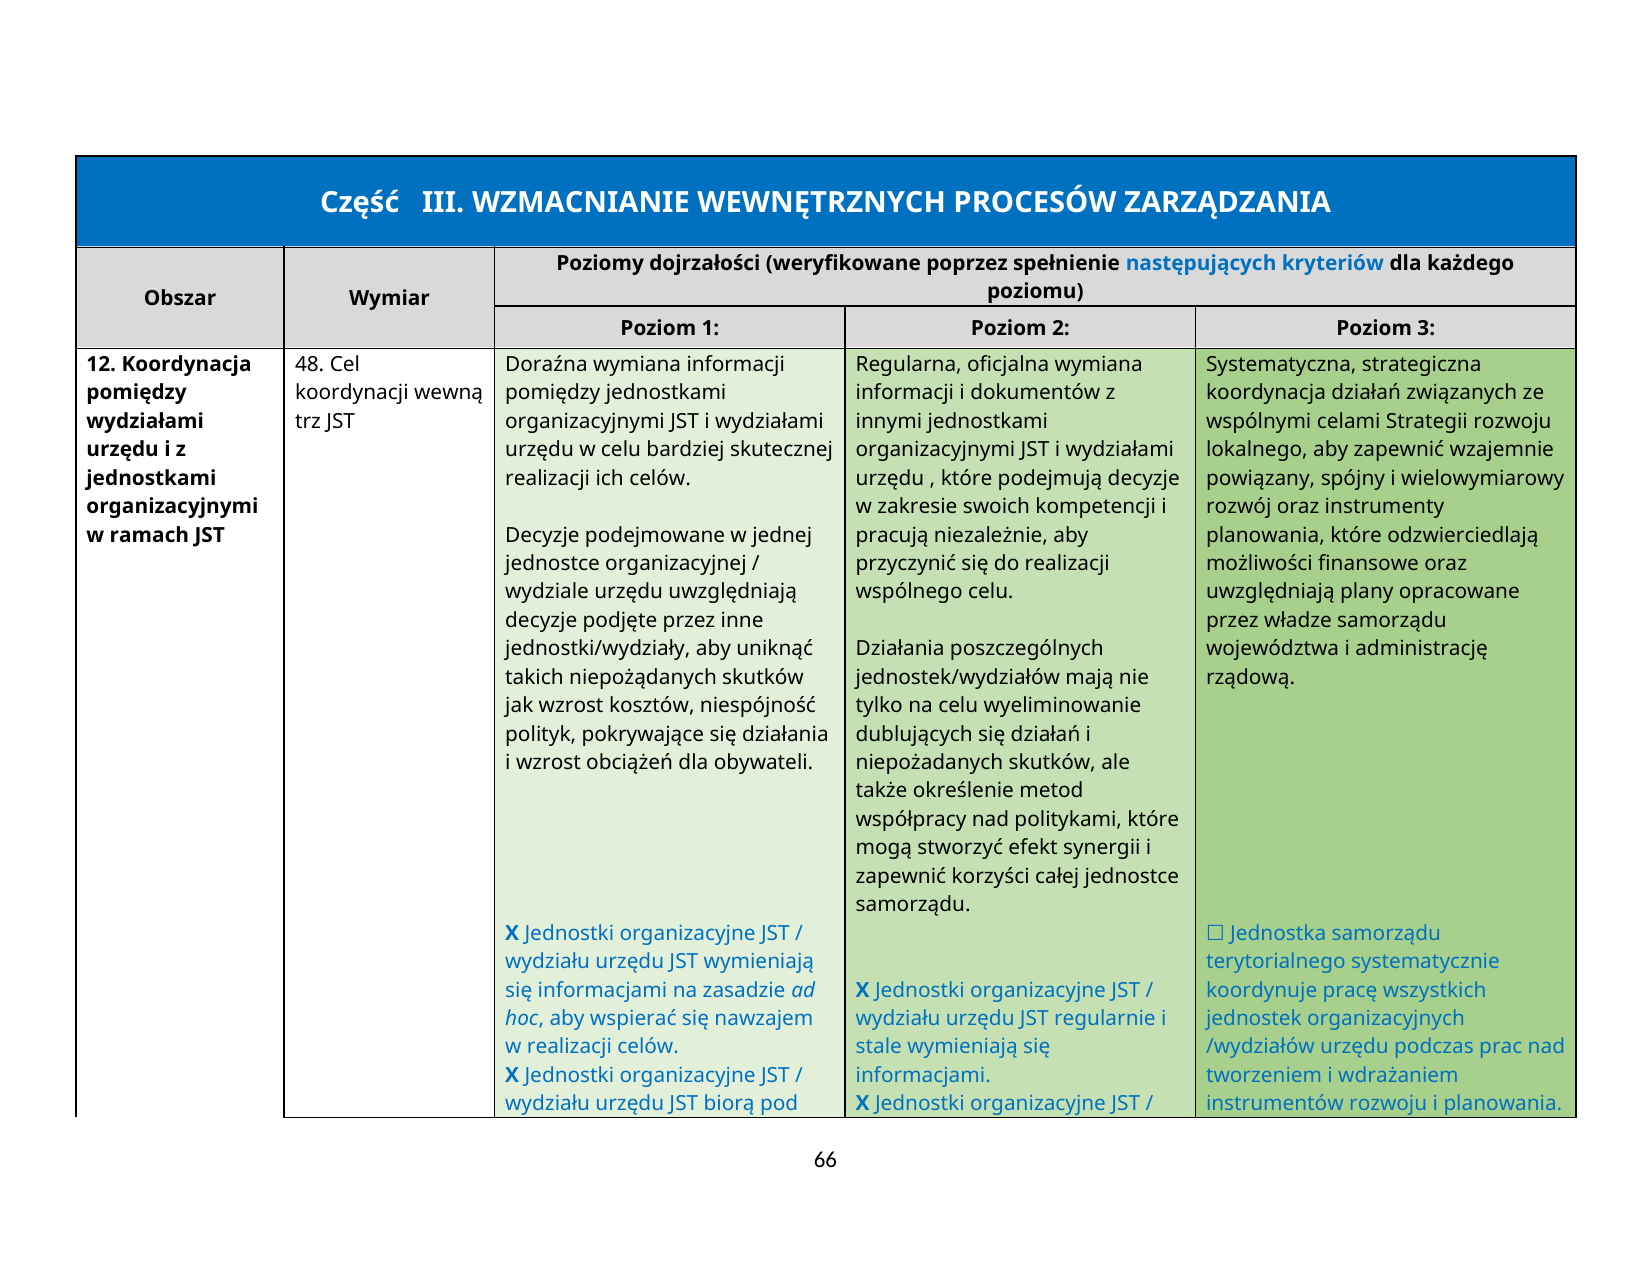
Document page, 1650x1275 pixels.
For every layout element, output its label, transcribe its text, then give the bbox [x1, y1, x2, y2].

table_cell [846, 349, 1195, 1117]
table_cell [285, 349, 494, 1117]
table_cell Poziomy dojrzałości (weryfikowane poprzez spełnienie następujących kryteriów dla każdego poziomu) [495, 248, 1575, 305]
table_cell Obszar [77, 248, 283, 347]
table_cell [495, 349, 844, 1117]
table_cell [1196, 349, 1575, 1117]
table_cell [77, 349, 283, 1117]
table_cell Poziom 3: [1196, 307, 1575, 347]
table_header Część III. WZMACNIANIE WEWNĘTRZNYCH PROCESÓW ZARZĄDZANIA [77, 157, 1575, 246]
table_cell Poziom 1: [495, 307, 844, 347]
table_cell Poziom 2: [846, 307, 1195, 347]
table_cell Wymiar [285, 248, 494, 347]
